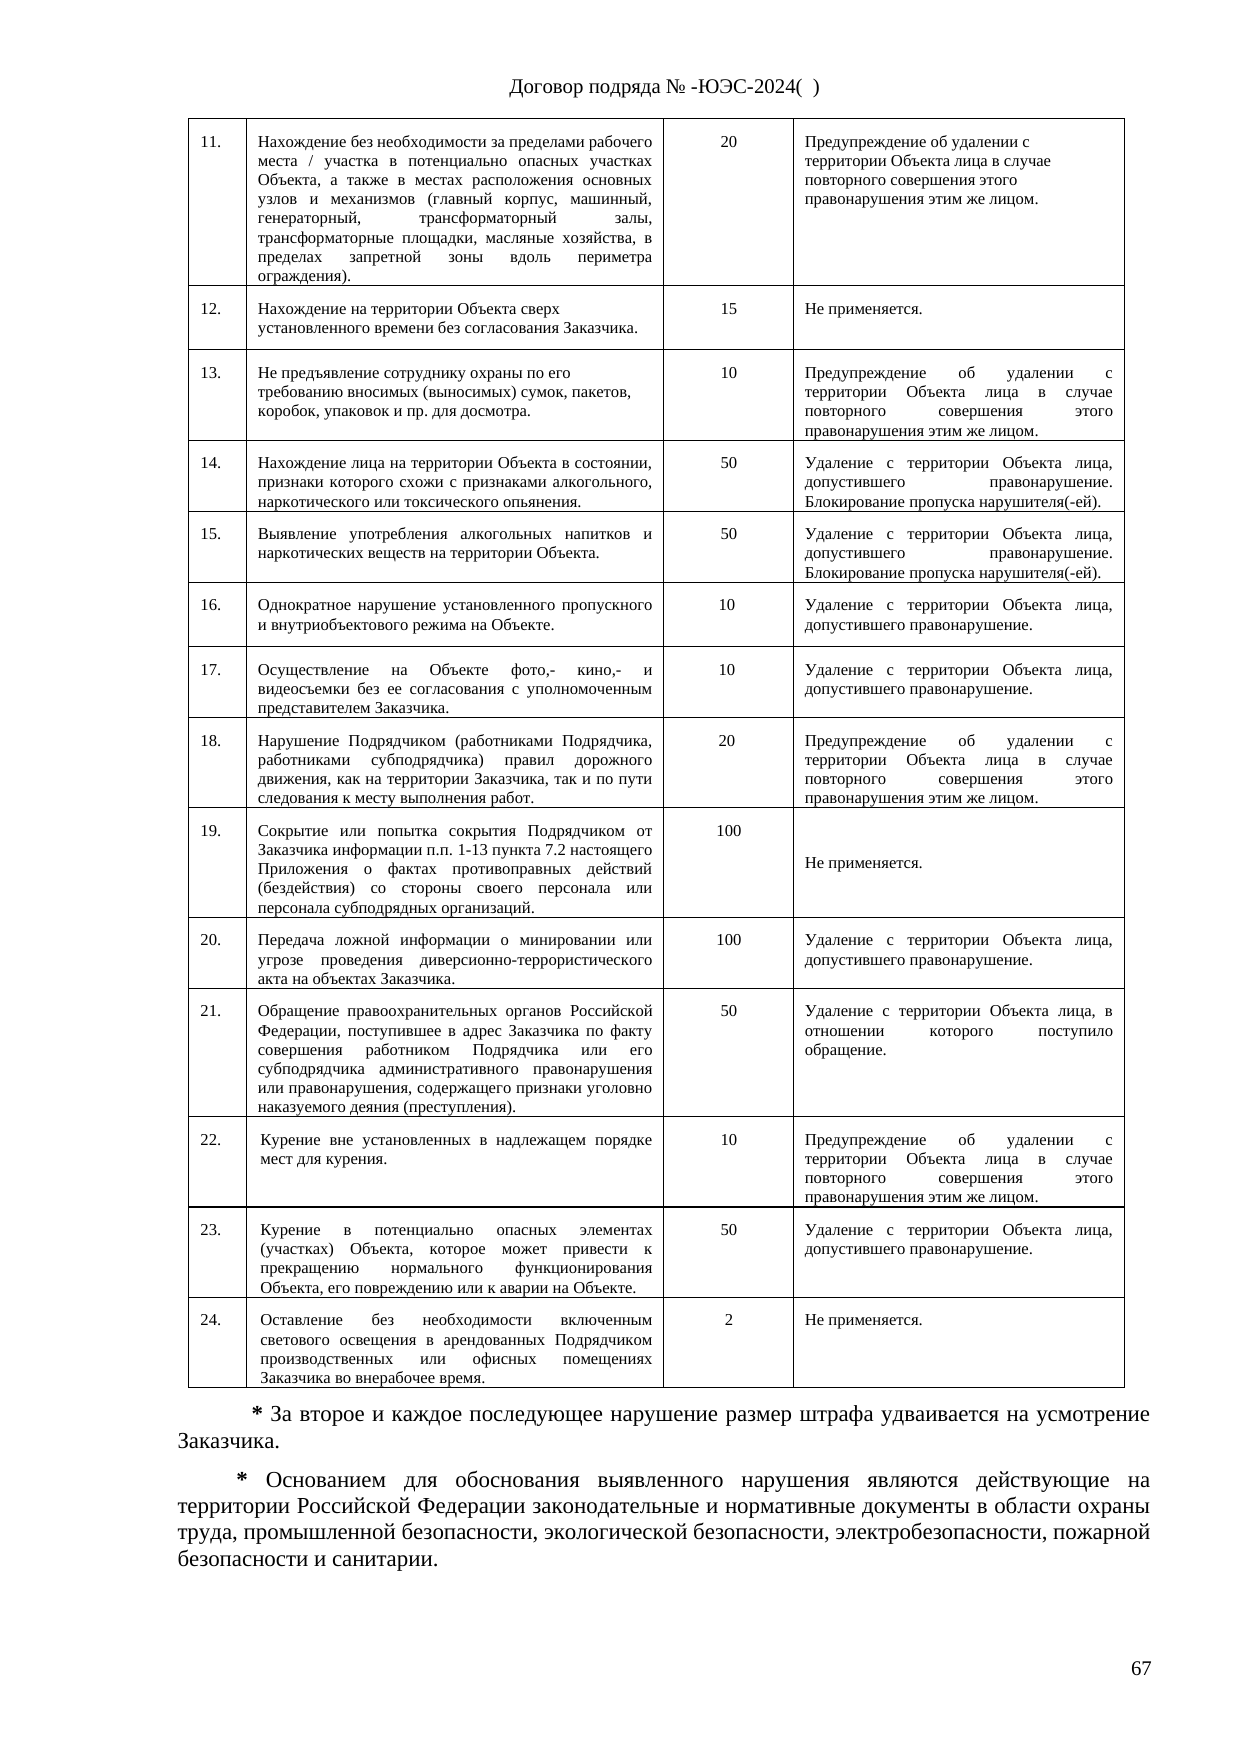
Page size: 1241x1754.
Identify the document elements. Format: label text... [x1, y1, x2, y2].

table_cell Не применяется. [794, 808, 1124, 917]
table_cell Удаление с территории Объекта лица, допустившего правонарушение. [794, 1208, 1124, 1297]
table_cell [189, 1208, 246, 1297]
table_cell Удаление с территории Объекта лица, допустившего правонарушение. [794, 918, 1124, 988]
table_cell Осуществление на Объекте фото,- кино,- и видеосъемки без ее согласования с уполномоченным представителем Заказчика. [247, 647, 663, 717]
table_cell [189, 989, 246, 1116]
table_cell Удаление с территории Объекта лица, в отношении которого поступило обращение. [794, 989, 1124, 1116]
text * Основанием для обоснования выявленного нарушения являются действующие на территории Российской Федерации законодательные и нормативные документы в области охраны труда, промышленной безопасности, экологической безопасности, электробезопасности, пожарной безопасности и санитарии. [177, 1466, 1152, 1571]
table_cell Выявление употребления алкогольных напитков и наркотических веществ на территории Объекта. [247, 512, 663, 582]
table_cell 50 [664, 989, 793, 1116]
table_cell 10 [664, 1117, 793, 1206]
table_cell Не предъявление сотруднику охраны по его требованию вносимых (выносимых) сумок, пакетов, коробок, упаковок и пр. для досмотра. [247, 350, 663, 439]
table_cell Обращение правоохранительных органов Российской Федерации, поступившее в адрес Заказчика по факту совершения работником Подрядчика или его субподрядчика административного правонарушения или правонарушения, содержащего признаки уголовно наказуемого деяния (преступления). [247, 989, 663, 1116]
table_cell Не применяется. [794, 286, 1124, 349]
table_cell [189, 512, 246, 582]
table_cell Однократное нарушение установленного пропускного и внутриобъектового режима на Объекте. [247, 583, 663, 646]
text * За второе и каждое последующее нарушение размер штрафа удваивается на усмотрение Заказчика. [177, 1400, 1152, 1453]
table_cell 50 [664, 512, 793, 582]
table_cell [189, 350, 246, 439]
table_cell [189, 647, 246, 717]
table_cell 100 [664, 918, 793, 988]
table_cell Не применяется. [794, 1298, 1124, 1387]
table_cell Удаление с территории Объекта лица, допустившего правонарушение. Блокирование пропуска нарушителя(-ей). [794, 441, 1124, 511]
table_cell 2 [664, 1298, 793, 1387]
table_cell 10 [664, 350, 793, 439]
table_cell [189, 718, 246, 807]
table_cell 50 [664, 1208, 793, 1297]
table_cell Курение в потенциально опасных элементах (участках) Объекта, которое может привести к прекращению нормального функционирования Объекта, его повреждению или к аварии на Объекте. [247, 1208, 663, 1297]
table_cell [189, 583, 246, 646]
table_cell [189, 1298, 246, 1387]
table_cell [189, 286, 246, 349]
table_cell [189, 918, 246, 988]
table_cell [189, 808, 246, 917]
table_cell 100 [664, 808, 793, 917]
table_cell 50 [664, 441, 793, 511]
table_cell [189, 441, 246, 511]
table_cell Предупреждение об удалении с территории Объекта лица в случае повторного совершения этого правонарушения этим же лицом. [794, 119, 1124, 285]
table_cell Передача ложной информации о минировании или угрозе проведения диверсионно-террористического акта на объектах Заказчика. [247, 918, 663, 988]
table_cell [189, 1117, 246, 1206]
table_cell 10 [664, 583, 793, 646]
table_cell Удаление с территории Объекта лица, допустившего правонарушение. [794, 647, 1124, 717]
table_cell Нахождение без необходимости за пределами рабочего места / участка в потенциально опасных участках Объекта, а также в местах расположения основных узлов и механизмов (главный корпус, машинный, генераторный, трансформаторный залы, трансформаторные площадки, масляные хозяйства, в пределах запретной зоны вдоль периметра ограждения). [247, 119, 663, 285]
table_cell Нахождение лица на территории Объекта в состоянии, признаки которого схожи с признаками алкогольного, наркотического или токсического опьянения. [247, 441, 663, 511]
table_cell 10 [664, 647, 793, 717]
table_cell Удаление с территории Объекта лица, допустившего правонарушение. [794, 583, 1124, 646]
table_cell Предупреждение об удалении с территории Объекта лица в случае повторного совершения этого правонарушения этим же лицом. [794, 1117, 1124, 1206]
table_cell 15 [664, 286, 793, 349]
table_cell Удаление с территории Объекта лица, допустившего правонарушение. Блокирование пропуска нарушителя(-ей). [794, 512, 1124, 582]
table_cell Оставление без необходимости включенным светового освещения в арендованных Подрядчиком производственных или офисных помещениях Заказчика во внерабочее время. [247, 1298, 663, 1387]
table_cell Нарушение Подрядчиком (работниками Подрядчика, работниками субподрядчика) правил дорожного движения, как на территории Заказчика, так и по пути следования к месту выполнения работ. [247, 718, 663, 807]
table_cell Предупреждение об удалении с территории Объекта лица в случае повторного совершения этого правонарушения этим же лицом. [794, 350, 1124, 439]
table_cell Сокрытие или попытка сокрытия Подрядчиком от Заказчика информации п.п. 1-13 пункта 7.2 настоящего Приложения о фактах противоправных действий (бездействия) со стороны своего персонала или персонала субподрядных организаций. [247, 808, 663, 917]
table_cell Нахождение на территории Объекта сверх установленного времени без согласования Заказчика. [247, 286, 663, 349]
table_cell 20 [664, 718, 793, 807]
table_cell 20 [664, 119, 793, 285]
table_cell Курение вне установленных в надлежащем порядке мест для курения. [247, 1117, 663, 1206]
table_cell [189, 119, 246, 285]
table_cell Предупреждение об удалении с территории Объекта лица в случае повторного совершения этого правонарушения этим же лицом. [794, 718, 1124, 807]
